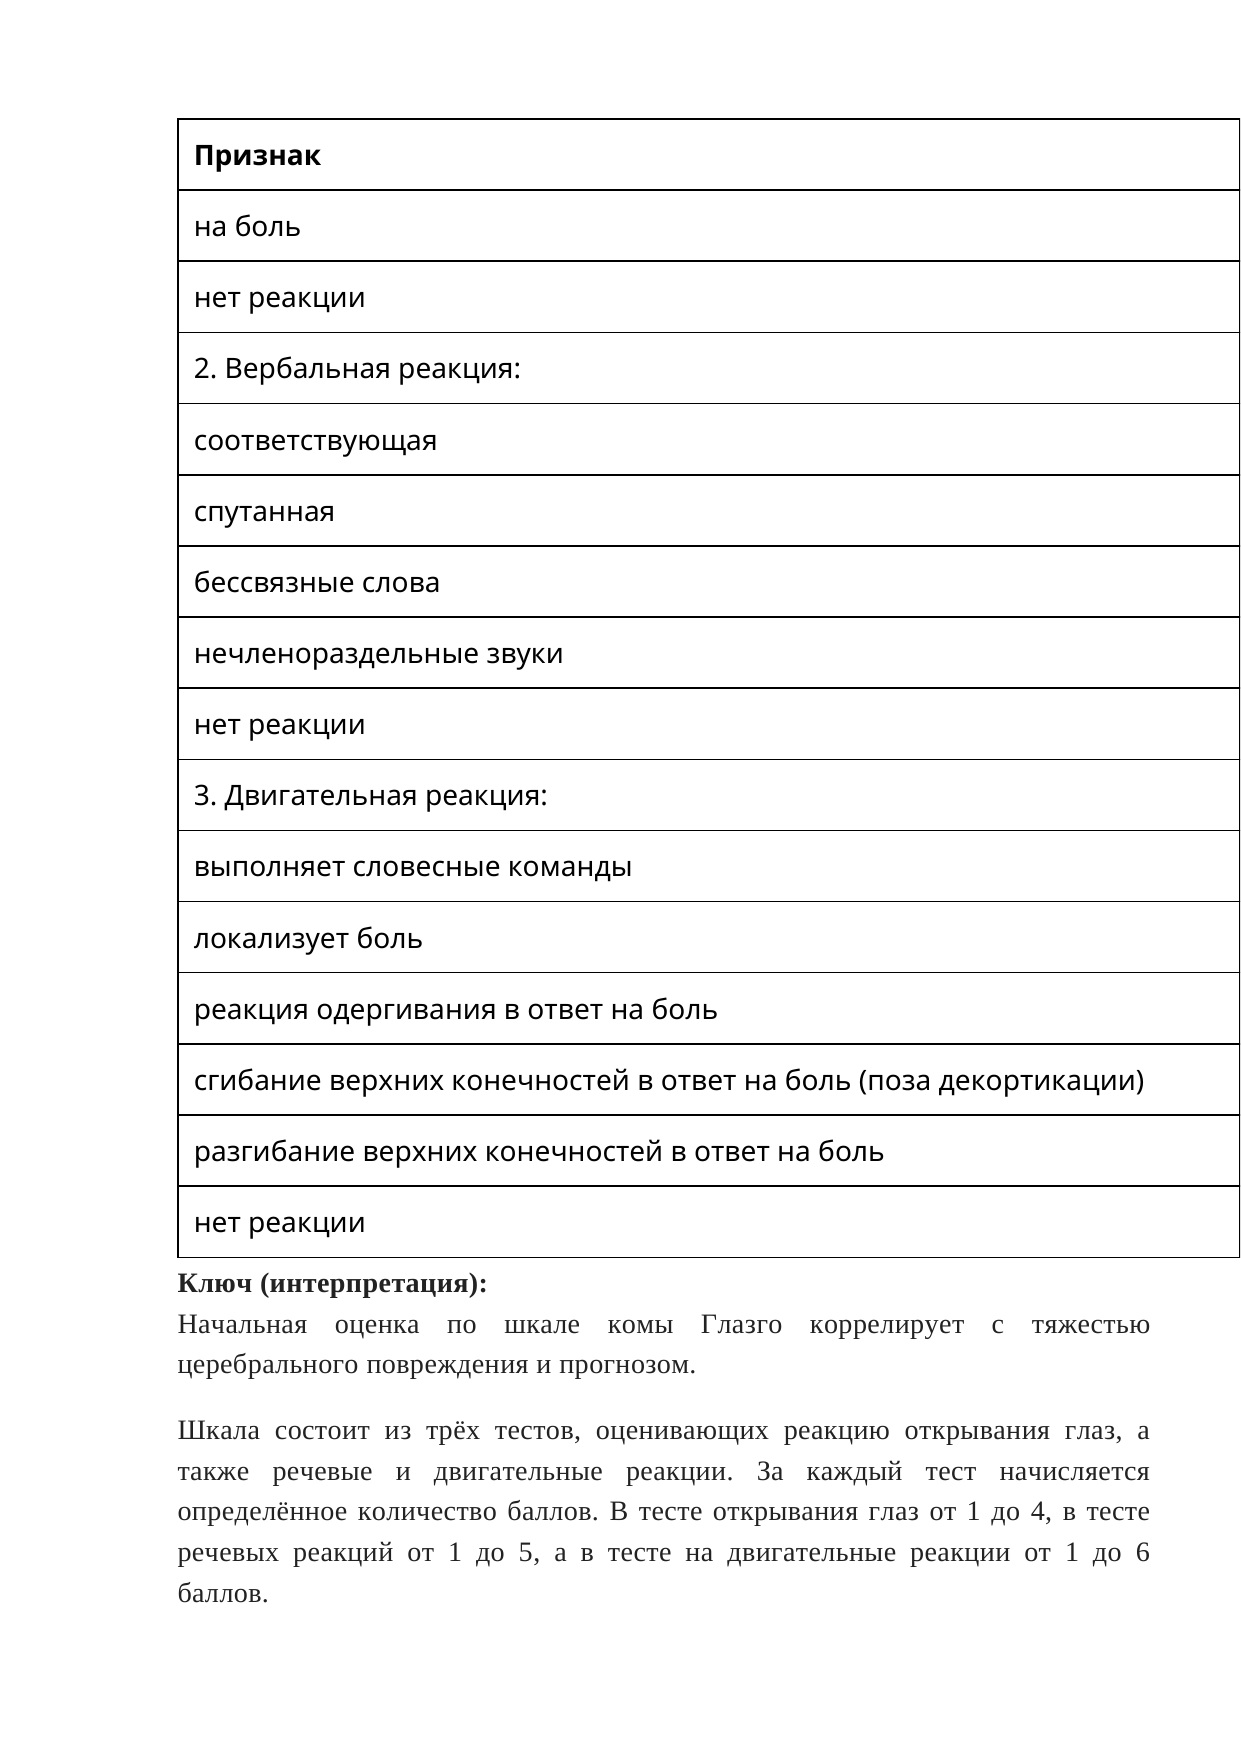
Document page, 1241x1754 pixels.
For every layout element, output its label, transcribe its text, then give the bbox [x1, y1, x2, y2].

text Начальная оценка по шкале комы Глазго коррелирует с тяжестью церебрального повреждения и прогнозом. [177, 1299, 1152, 1380]
table_cell бессвязные слова [179, 547, 1239, 616]
table_cell локализует боль [179, 902, 1239, 972]
table_cell нечленораздельные звуки [179, 618, 1239, 687]
table_cell 2. Вербальная реакция: [179, 333, 1239, 403]
table_cell соответствующая [179, 404, 1239, 474]
table_header Признак [179, 120, 1239, 189]
text Шкала состоит из трёх тестов, оценивающих реакцию открывания глаз, а также речевые и двигательные реакции. За каждый тест начисляется определённое количество баллов. В тесте открывания глаз от 1 до 4, в тесте речевых реакций от 1 до 5, а в тесте на двигательные реакции от 1 до 6 баллов. [177, 1405, 1152, 1608]
table_cell на боль [179, 191, 1239, 260]
text Ключ (интерпретация): [177, 1258, 1152, 1299]
table_cell нет реакции [179, 689, 1239, 758]
table_cell нет реакции [179, 262, 1239, 332]
table_cell спутанная [179, 476, 1239, 545]
table_cell выполняет словесные команды [179, 831, 1239, 901]
table_cell 3. Двигательная реакция: [179, 760, 1239, 829]
table_cell нет реакции [179, 1187, 1239, 1256]
table_cell разгибание верхних конечностей в ответ на боль [179, 1116, 1239, 1185]
table_cell реакция одергивания в ответ на боль [179, 973, 1239, 1043]
table_cell сгибание верхних конечностей в ответ на боль (поза декортикации) [179, 1045, 1239, 1114]
